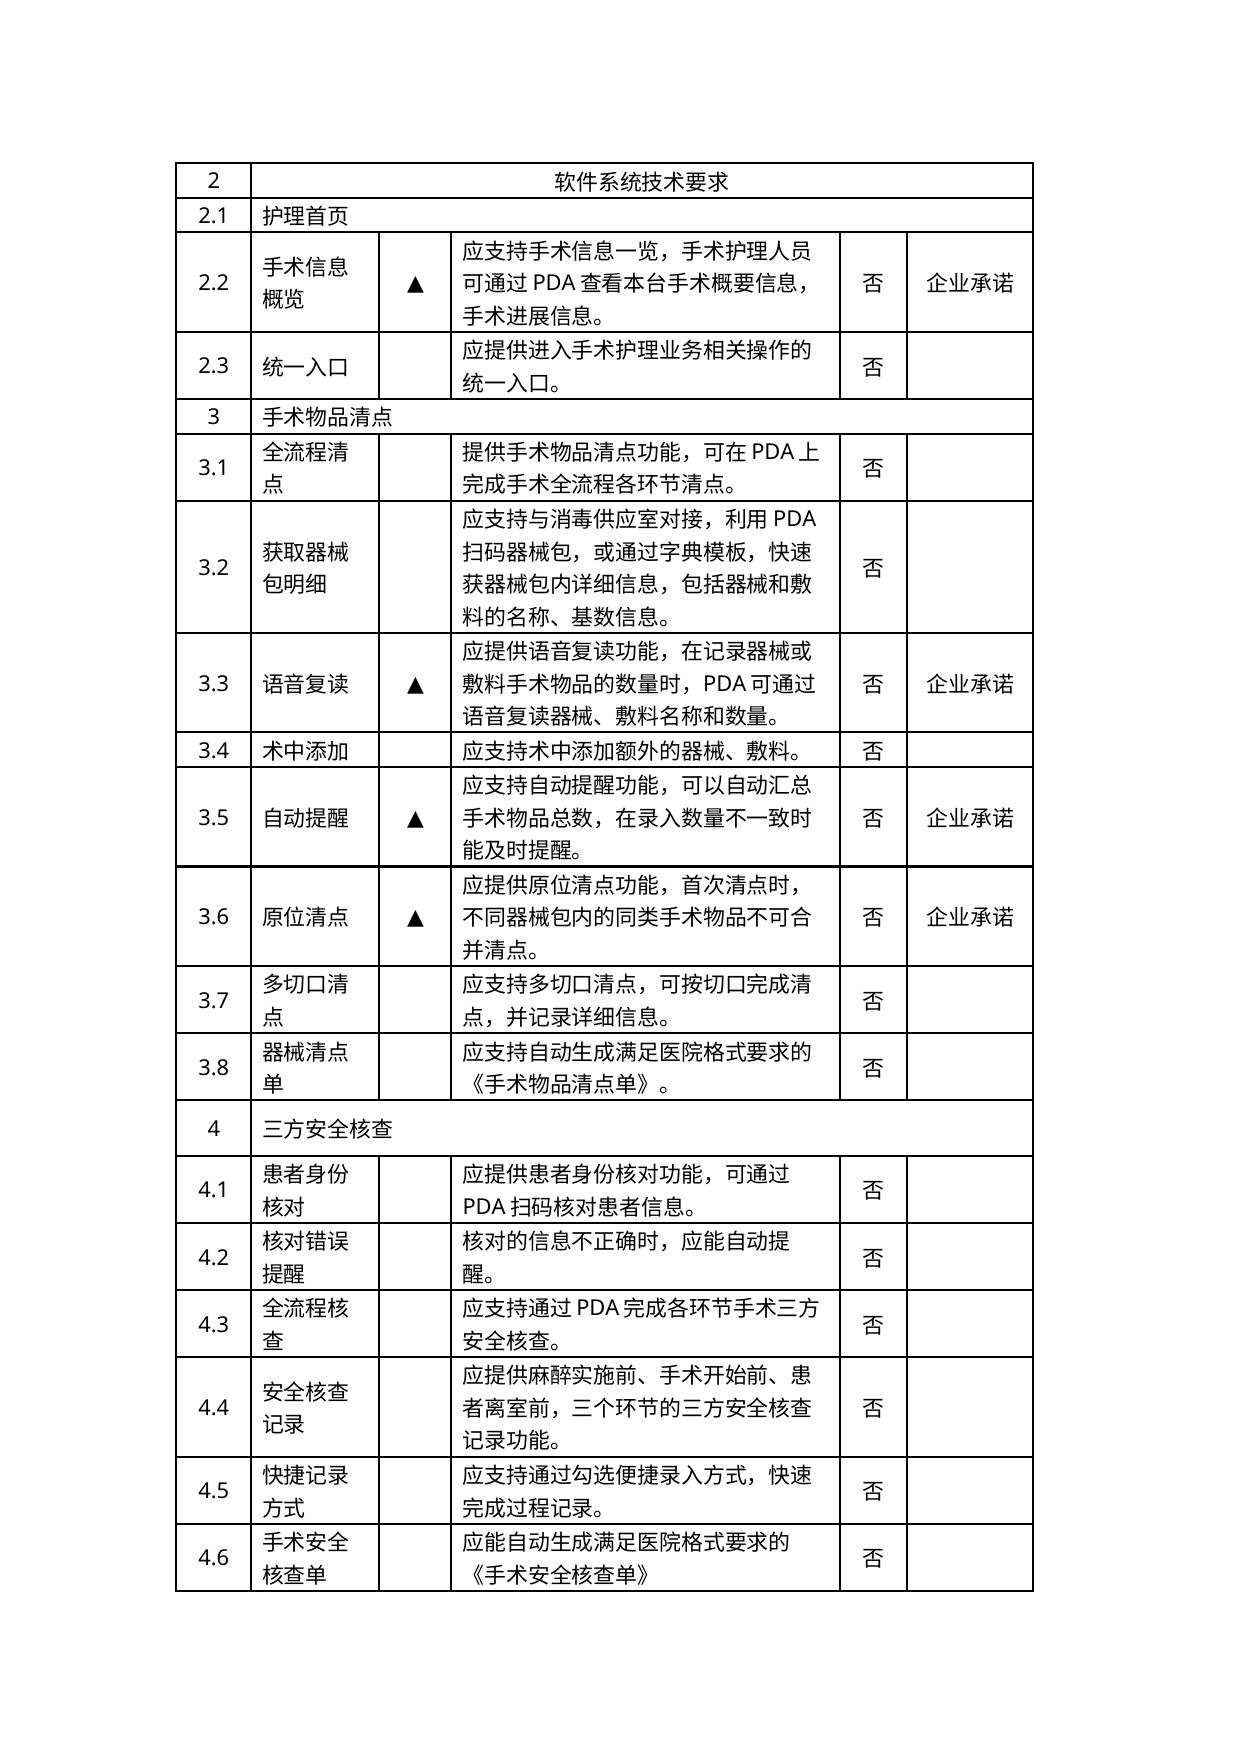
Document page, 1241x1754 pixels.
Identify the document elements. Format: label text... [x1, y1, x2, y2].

table_cell 企业承诺 [908, 768, 1032, 865]
table_cell 自动提醒 [252, 768, 378, 865]
table_cell 否 [841, 1157, 906, 1222]
table_cell 企业承诺 [908, 868, 1032, 965]
table_cell 企业承诺 [908, 233, 1032, 331]
table_cell 否 [841, 1034, 906, 1099]
table_cell [908, 1034, 1032, 1099]
table_cell [380, 1157, 450, 1222]
table_cell [908, 502, 1032, 632]
table_cell 多切口清点 [252, 967, 378, 1032]
table_cell 否 [841, 1358, 906, 1456]
table_cell [380, 1358, 450, 1456]
table_cell [908, 1458, 1032, 1523]
table_cell 软件系统技术要求 [252, 164, 1032, 197]
table_cell 2.2 [177, 233, 250, 331]
table_cell 原位清点 [252, 868, 378, 965]
table_cell 应支持术中添加额外的器械、敷料。 [452, 733, 839, 766]
table_cell [908, 1224, 1032, 1289]
table_cell [380, 1458, 450, 1523]
table_cell ▲ [380, 768, 450, 865]
table_cell 4.4 [177, 1358, 250, 1456]
table_cell 应提供进入手术护理业务相关操作的统一入口。 [452, 333, 839, 398]
table_cell 2 [177, 164, 250, 197]
table_cell 手术物品清点 [252, 400, 1032, 432]
table_cell 否 [841, 1291, 906, 1356]
table_cell 统一入口 [252, 333, 378, 398]
table_cell [908, 333, 1032, 398]
table_cell 3.6 [177, 868, 250, 965]
table_cell 否 [841, 634, 906, 731]
table_cell ▲ [380, 868, 450, 965]
table_cell [380, 733, 450, 766]
table_cell 核对错误提醒 [252, 1224, 378, 1289]
table_cell ▲ [380, 634, 450, 731]
table_cell 3.7 [177, 967, 250, 1032]
table_cell 语音复读 [252, 634, 378, 731]
table_cell [380, 967, 450, 1032]
table_cell 否 [841, 733, 906, 766]
table_cell 快捷记录方式 [252, 1458, 378, 1523]
table_cell 手术安全核查单 [252, 1525, 378, 1590]
table_cell 护理首页 [252, 199, 1032, 231]
table_cell 提供手术物品清点功能，可在PDA上完成手术全流程各环节清点。 [452, 435, 839, 499]
table_cell 2.3 [177, 333, 250, 398]
table_cell 三方安全核查 [252, 1101, 1032, 1155]
table_cell 3.5 [177, 768, 250, 865]
table_cell 3.8 [177, 1034, 250, 1099]
table_cell [380, 1291, 450, 1356]
table_cell [908, 435, 1032, 499]
table_cell [380, 1224, 450, 1289]
table_cell 应支持多切口清点，可按切口完成清点，并记录详细信息。 [452, 967, 839, 1032]
table_cell 否 [841, 502, 906, 632]
table_cell 应支持与消毒供应室对接，利用PDA扫码器械包，或通过字典模板，快速获器械包内详细信息，包括器械和敷料的名称、基数信息。 [452, 502, 839, 632]
table_cell [908, 1157, 1032, 1222]
table_cell 手术信息概览 [252, 233, 378, 331]
table_cell 应提供患者身份核对功能，可通过PDA扫码核对患者信息。 [452, 1157, 839, 1222]
table_cell ▲ [380, 233, 450, 331]
table_cell [908, 1291, 1032, 1356]
table_cell 应支持自动提醒功能，可以自动汇总手术物品总数，在录入数量不一致时能及时提醒。 [452, 768, 839, 865]
table_cell 术中添加 [252, 733, 378, 766]
table_cell 4.2 [177, 1224, 250, 1289]
table_cell 否 [841, 1525, 906, 1590]
table_cell [908, 967, 1032, 1032]
table_cell 否 [841, 435, 906, 499]
table_cell 3.2 [177, 502, 250, 632]
table_cell 4.6 [177, 1525, 250, 1590]
table_cell 否 [841, 1224, 906, 1289]
table_cell 否 [841, 1458, 906, 1523]
table_cell 2.1 [177, 199, 250, 231]
table_cell 全流程核查 [252, 1291, 378, 1356]
table_cell 患者身份核对 [252, 1157, 378, 1222]
table_cell [380, 1525, 450, 1590]
table_cell [908, 1358, 1032, 1456]
table_cell 4.3 [177, 1291, 250, 1356]
table_cell 应提供麻醉实施前、手术开始前、患者离室前，三个环节的三方安全核查记录功能。 [452, 1358, 839, 1456]
table_cell 应支持通过PDA完成各环节手术三方安全核查。 [452, 1291, 839, 1356]
table_cell 否 [841, 768, 906, 865]
table_cell 应支持手术信息一览，手术护理人员可通过PDA查看本台手术概要信息，手术进展信息。 [452, 233, 839, 331]
table_cell 3.1 [177, 435, 250, 499]
table_cell 3.3 [177, 634, 250, 731]
table_cell 4.5 [177, 1458, 250, 1523]
table_cell 应提供原位清点功能，首次清点时，不同器械包内的同类手术物品不可合并清点。 [452, 868, 839, 965]
table_cell 全流程清点 [252, 435, 378, 499]
table_cell 3 [177, 400, 250, 432]
table_cell 否 [841, 333, 906, 398]
table_cell 否 [841, 233, 906, 331]
table_cell 应能自动生成满足医院格式要求的《手术安全核查单》 [452, 1525, 839, 1590]
table_cell 否 [841, 967, 906, 1032]
table_cell [380, 502, 450, 632]
table_cell 应支持通过勾选便捷录入方式，快速完成过程记录。 [452, 1458, 839, 1523]
table_cell 应提供语音复读功能，在记录器械或敷料手术物品的数量时，PDA可通过语音复读器械、敷料名称和数量。 [452, 634, 839, 731]
table_cell [380, 435, 450, 499]
table_cell 安全核查记录 [252, 1358, 378, 1456]
table_cell 应支持自动生成满足医院格式要求的《手术物品清点单》。 [452, 1034, 839, 1099]
table_cell 4.1 [177, 1157, 250, 1222]
table_cell [908, 1525, 1032, 1590]
table_cell 3.4 [177, 733, 250, 766]
table_cell 核对的信息不正确时，应能自动提醒。 [452, 1224, 839, 1289]
table_cell 4 [177, 1101, 250, 1155]
table_cell 获取器械包明细 [252, 502, 378, 632]
table_cell 否 [841, 868, 906, 965]
table_cell 器械清点单 [252, 1034, 378, 1099]
table_cell [380, 333, 450, 398]
table_cell 企业承诺 [908, 634, 1032, 731]
table_cell [380, 1034, 450, 1099]
table_cell [908, 733, 1032, 766]
